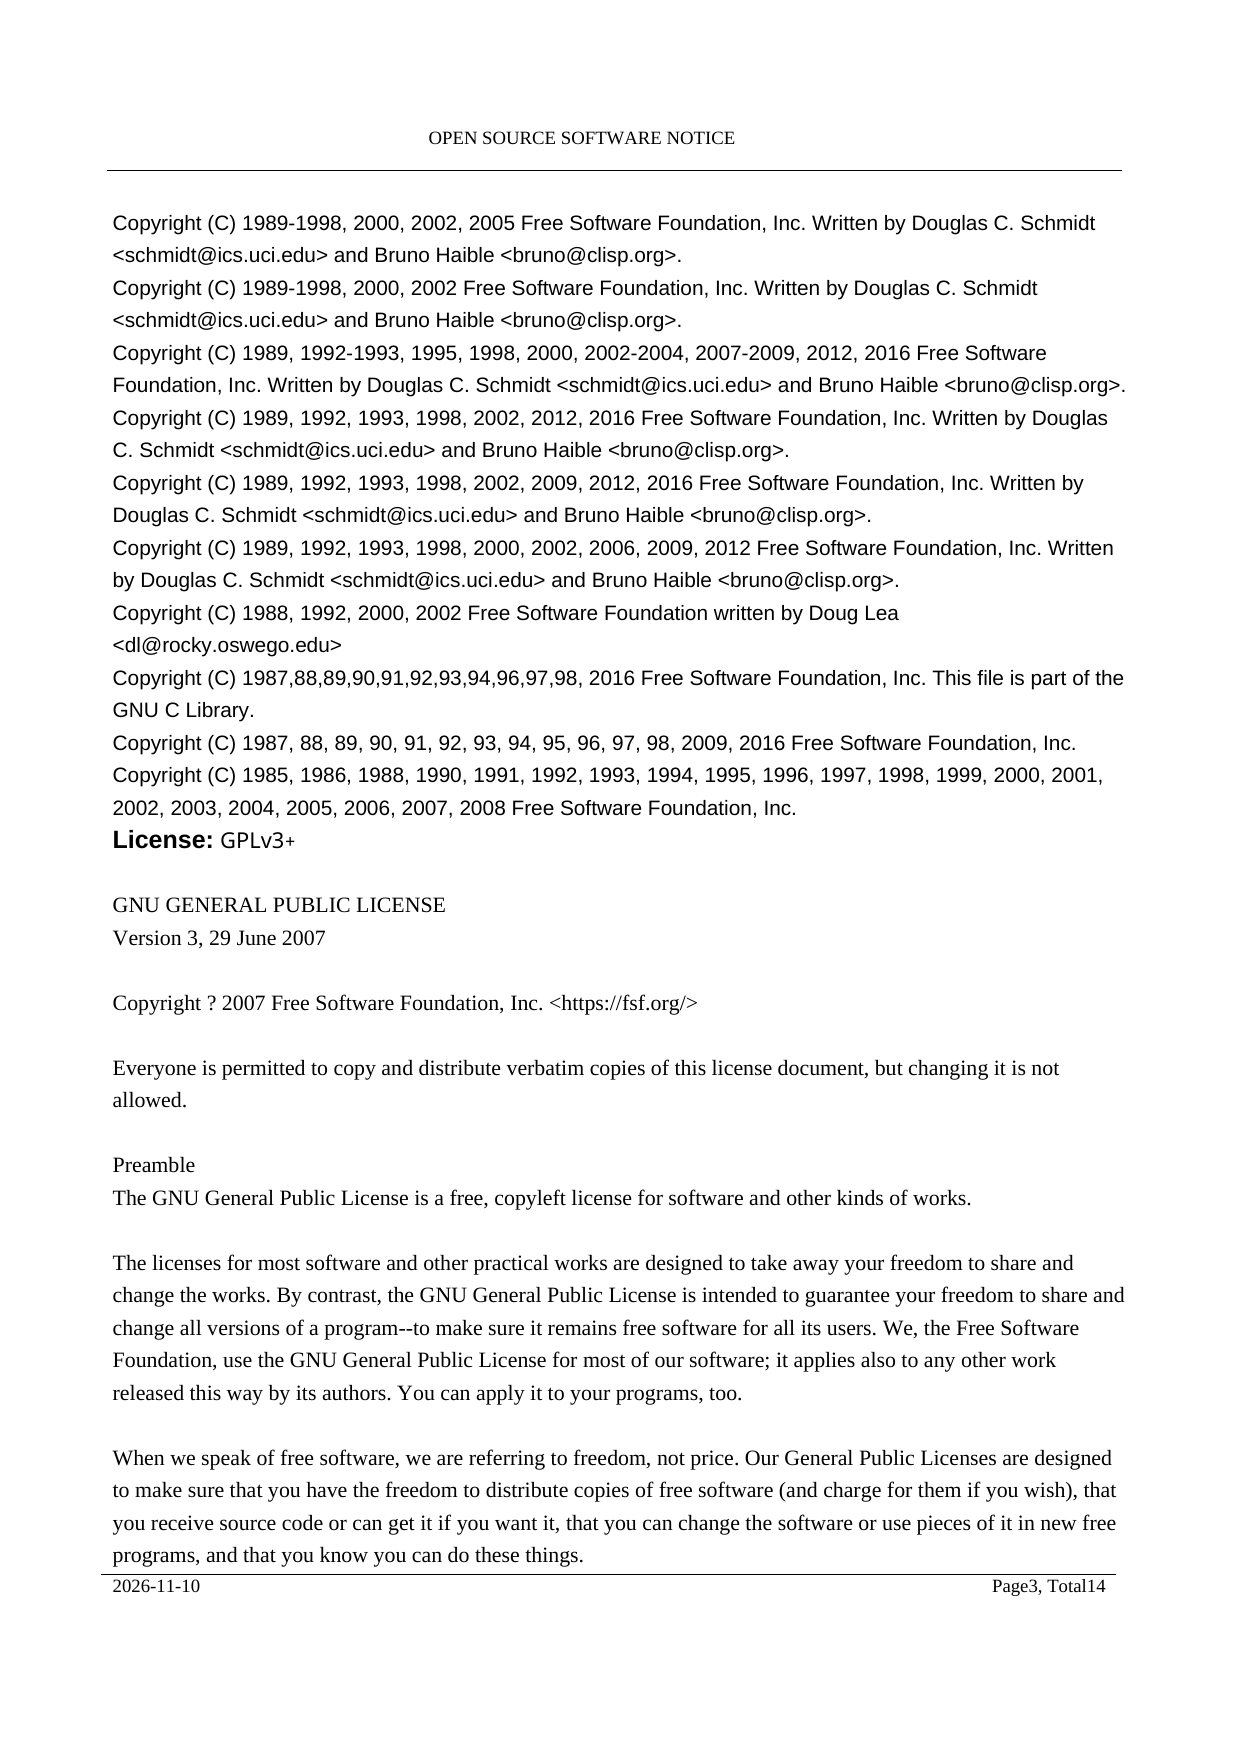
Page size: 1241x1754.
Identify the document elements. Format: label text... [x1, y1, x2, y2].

text Copyright (C) 1989-1998, 2000, 2002, 2005 Free Software Foundation, Inc. Written by Douglas C. Schmidt <schmidt@ics.uci.edu> and Bruno Haible <bruno@clisp.org>. [112, 206, 1128, 271]
text Copyright (C) 1987, 88, 89, 90, 91, 92, 93, 94, 95, 96, 97, 98, 2009, 2016 Free Software Foundation, Inc. [112, 726, 1128, 759]
text Copyright (C) 1985, 1986, 1988, 1990, 1991, 1992, 1993, 1994, 1995, 1996, 1997, 1998, 1999, 2000, 2001, 2002, 2003, 2004, 2005, 2006, 2007, 2008 Free Software Foundation, Inc. [112, 759, 1128, 824]
text Copyright (C) 1989, 1992-1993, 1995, 1998, 2000, 2002-2004, 2007-2009, 2012, 2016 Free Software Foundation, Inc. Written by Douglas C. Schmidt <schmidt@ics.uci.edu> and Bruno Haible <bruno@clisp.org>. [112, 336, 1128, 401]
text Copyright (C) 1987,88,89,90,91,92,93,94,96,97,98, 2016 Free Software Foundation, Inc. This file is part of the GNU C Library. [112, 661, 1128, 726]
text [112, 824, 1128, 1571]
text Copyright (C) 1989, 1992, 1993, 1998, 2000, 2002, 2006, 2009, 2012 Free Software Foundation, Inc. Written by Douglas C. Schmidt <schmidt@ics.uci.edu> and Bruno Haible <bruno@clisp.org>. [112, 531, 1128, 596]
text Copyright (C) 1988, 1992, 2000, 2002 Free Software Foundation written by Doug Lea <dl@rocky.oswego.edu> [112, 596, 1128, 661]
text Copyright (C) 1989, 1992, 1993, 1998, 2002, 2012, 2016 Free Software Foundation, Inc. Written by Douglas C. Schmidt <schmidt@ics.uci.edu> and Bruno Haible <bruno@clisp.org>. [112, 401, 1128, 466]
text Copyright (C) 1989, 1992, 1993, 1998, 2002, 2009, 2012, 2016 Free Software Foundation, Inc. Written by Douglas C. Schmidt <schmidt@ics.uci.edu> and Bruno Haible <bruno@clisp.org>. [112, 466, 1128, 531]
text Copyright (C) 1989-1998, 2000, 2002 Free Software Foundation, Inc. Written by Douglas C. Schmidt <schmidt@ics.uci.edu> and Bruno Haible <bruno@clisp.org>. [112, 271, 1128, 336]
